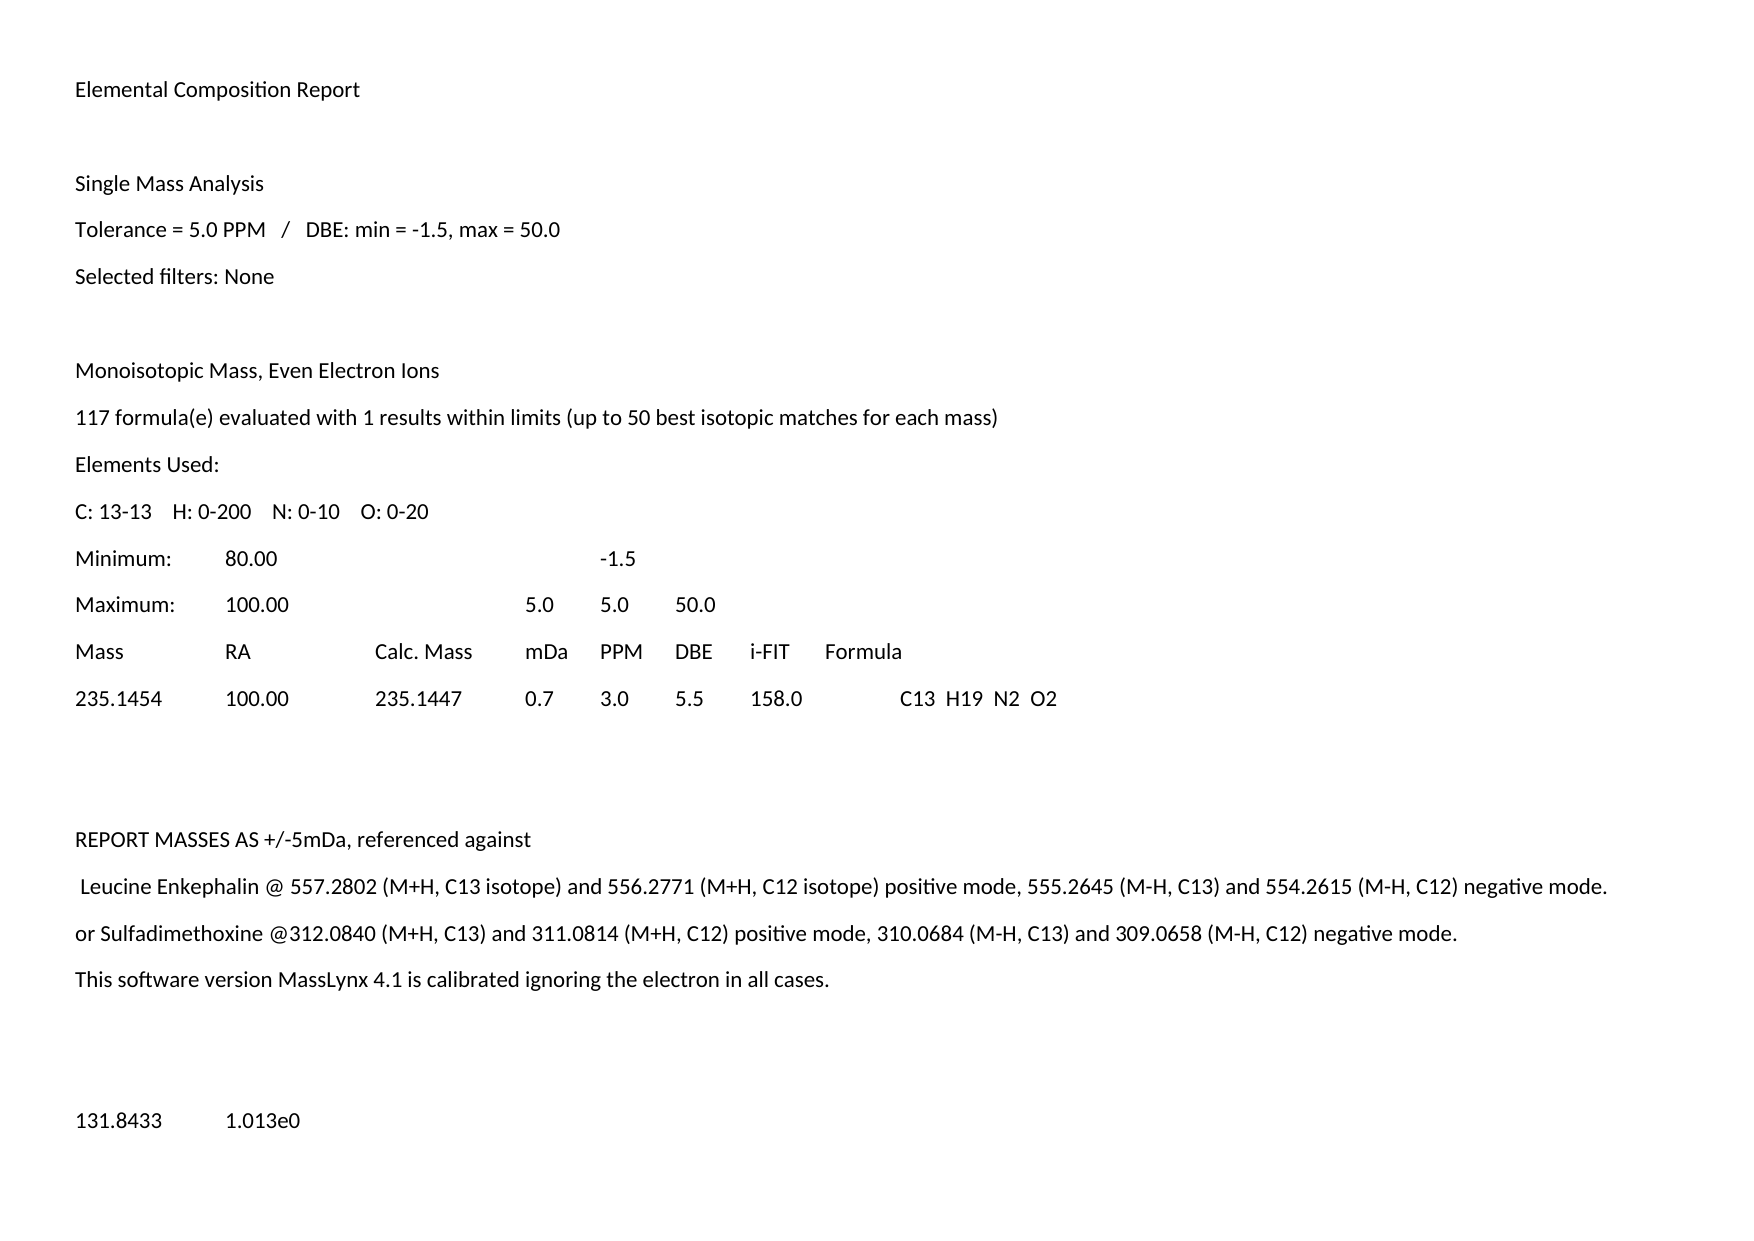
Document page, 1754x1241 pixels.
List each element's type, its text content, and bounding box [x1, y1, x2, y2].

text Maximum: 100.00 5.0 5.0 50.0 [75, 591, 1679, 619]
text REPORT MASSES AS +/-5mDa, referenced against [75, 825, 1679, 853]
text Elements Used: [75, 450, 1679, 478]
text or Sulfadimethoxine @312.0840 (M+H, C13) and 311.0814 (M+H, C12) positive mode, 310.0684 (M-H, C13) and 309.0658 (M-H, C12) negative mode. [75, 919, 1679, 947]
text Selected filters: None [75, 262, 1679, 291]
text C: 13-13 H: 0-200 N: 0-10 O: 0-20 [75, 497, 1679, 525]
text Mass RA Calc. Mass mDa PPM DBE i-FIT Formula [75, 637, 1679, 666]
text Single Mass Analysis [75, 169, 1679, 197]
text Leucine Enkephalin @ 557.2802 (M+H, C13 isotope) and 556.2771 (M+H, C12 isotope) positive mode, 555.2645 (M-H, C13) and 554.2615 (M-H, C12) negative mode. [75, 872, 1679, 900]
text Tolerance = 5.0 PPM / DBE: min = -1.5, max = 50.0 [75, 216, 1679, 244]
text Minimum: 80.00 -1.5 [75, 544, 1679, 572]
text Monoisotopic Mass, Even Electron Ions [75, 356, 1679, 384]
text 117 formula(e) evaluated with 1 results within limits (up to 50 best isotopic matches for each mass) [75, 403, 1679, 431]
text 131.8433 1.013e0 [75, 1106, 1679, 1134]
text Elemental Composition Report [75, 75, 1679, 103]
text 235.1454 100.00 235.1447 0.7 3.0 5.5 158.0 C13 H19 N2 O2 [75, 684, 1679, 712]
text This software version MassLynx 4.1 is calibrated ignoring the electron in all cases. [75, 966, 1679, 994]
